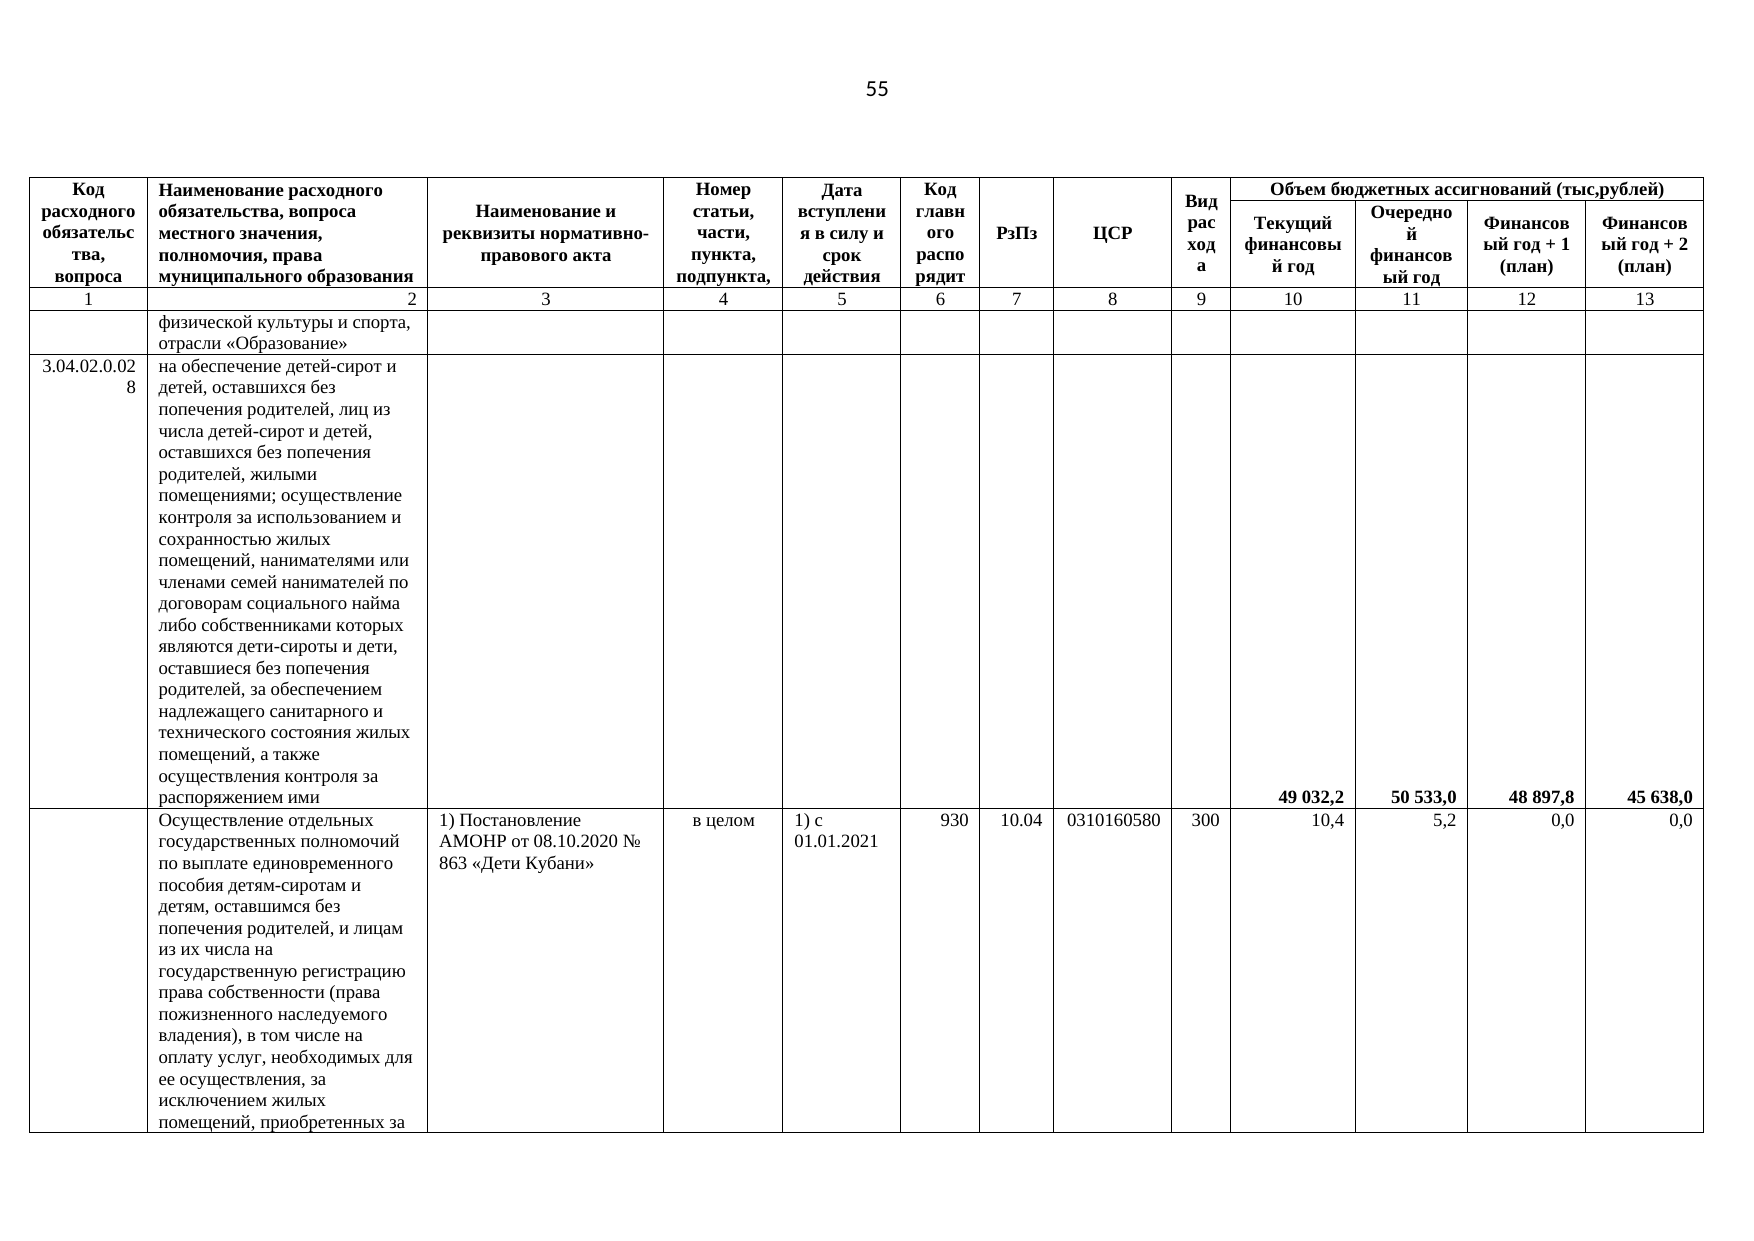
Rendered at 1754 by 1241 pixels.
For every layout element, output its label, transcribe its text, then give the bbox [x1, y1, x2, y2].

table_cell 10 [1231, 288, 1355, 310]
table_header РзПз [980, 178, 1053, 287]
table_cell Финансовый год + 1 (план) [1468, 201, 1585, 287]
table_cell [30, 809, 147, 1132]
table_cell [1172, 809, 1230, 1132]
table_header Номер статьи, части, пункта, подпункта, абзаца [664, 178, 782, 287]
table_cell 12 [1468, 288, 1585, 310]
table_cell 11 [1356, 288, 1467, 310]
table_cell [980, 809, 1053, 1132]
table_header Код главного распорядителя бюджетных средств [901, 178, 979, 287]
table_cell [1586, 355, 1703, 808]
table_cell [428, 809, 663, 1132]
table_header Вид расхода [1172, 178, 1230, 287]
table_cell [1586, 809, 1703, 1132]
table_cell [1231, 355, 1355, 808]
table_cell 3 [428, 288, 663, 310]
table_cell 1 [30, 288, 147, 310]
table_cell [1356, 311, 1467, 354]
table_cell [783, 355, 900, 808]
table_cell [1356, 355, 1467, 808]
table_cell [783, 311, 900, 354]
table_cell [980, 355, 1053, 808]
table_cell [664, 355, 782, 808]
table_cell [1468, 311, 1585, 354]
table_cell 5 [783, 288, 900, 310]
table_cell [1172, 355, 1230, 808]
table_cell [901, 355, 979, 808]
table_cell Очередной финансовый год [1356, 201, 1467, 287]
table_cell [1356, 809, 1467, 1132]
table_header Наименование и реквизиты нормативно-правового акта [428, 178, 663, 287]
table_cell Финансовый год + 2 (план) [1586, 201, 1703, 287]
table_cell 7 [980, 288, 1053, 310]
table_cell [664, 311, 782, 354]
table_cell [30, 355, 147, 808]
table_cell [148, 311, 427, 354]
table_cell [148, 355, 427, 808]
table_header Дата вступления в силу и срок действия [783, 178, 900, 287]
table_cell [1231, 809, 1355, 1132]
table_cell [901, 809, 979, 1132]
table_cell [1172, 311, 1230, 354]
table_header Объем бюджетных ассигнований (тыс,рублей) [1231, 178, 1703, 200]
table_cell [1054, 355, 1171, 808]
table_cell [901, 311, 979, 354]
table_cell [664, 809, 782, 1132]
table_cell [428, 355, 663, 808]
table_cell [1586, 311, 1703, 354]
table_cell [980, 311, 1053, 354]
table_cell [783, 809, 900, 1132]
table_cell 8 [1054, 288, 1171, 310]
table_header ЦСР [1054, 178, 1171, 287]
table_cell 6 [901, 288, 979, 310]
table_cell 9 [1172, 288, 1230, 310]
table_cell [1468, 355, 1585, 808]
table_cell 13 [1586, 288, 1703, 310]
table_cell 4 [664, 288, 782, 310]
table_header Наименование расходного обязательства, вопроса местного значения, полномочия, права муниципального образования [148, 178, 427, 287]
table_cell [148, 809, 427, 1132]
table_cell Текущий финансовый год [1231, 201, 1355, 287]
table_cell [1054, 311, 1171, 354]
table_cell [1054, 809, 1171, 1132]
table_header Код расходного обязательства, вопроса местного значения, полномочия, права муниципального образования [30, 178, 147, 287]
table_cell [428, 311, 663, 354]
table_cell 2 [148, 288, 427, 310]
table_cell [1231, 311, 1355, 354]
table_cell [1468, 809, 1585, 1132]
